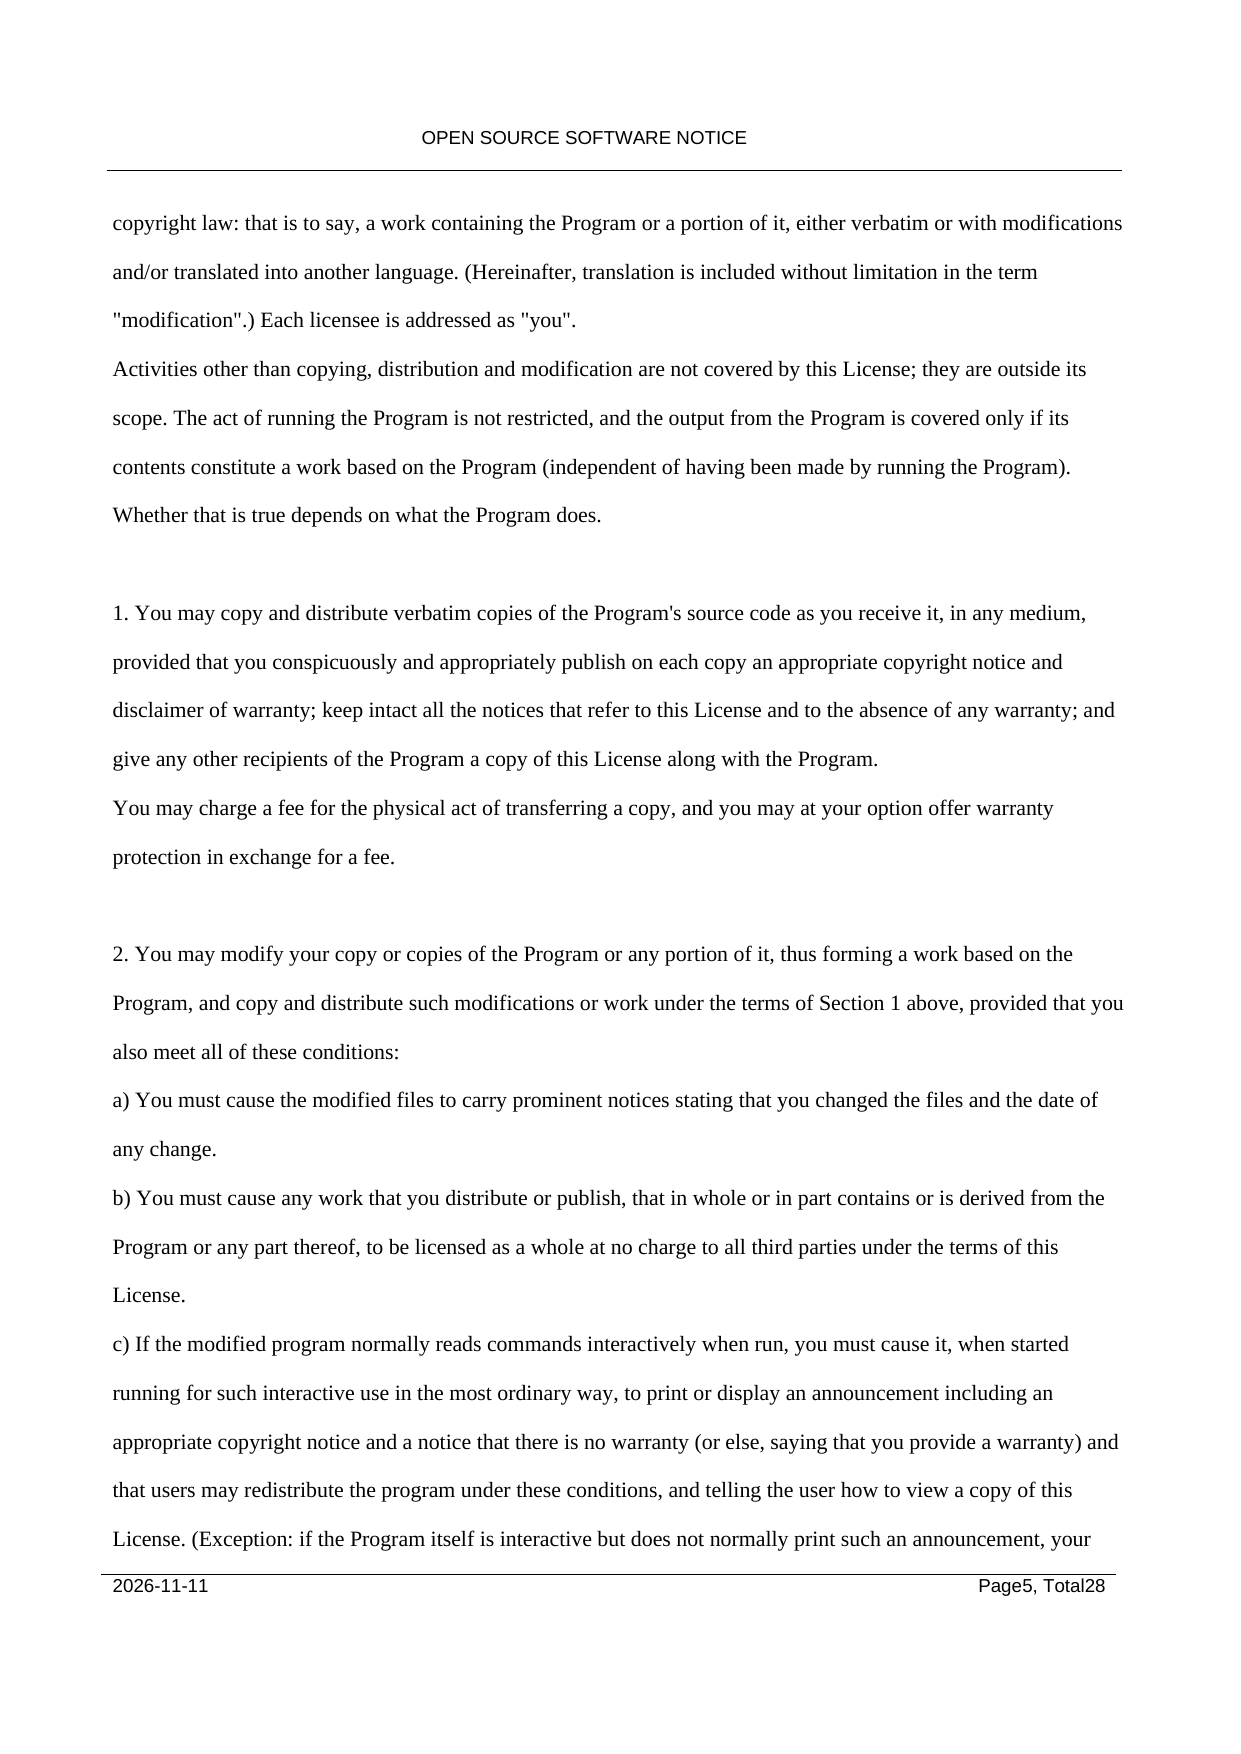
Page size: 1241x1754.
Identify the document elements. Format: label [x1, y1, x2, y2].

text [112, 206, 1128, 1555]
